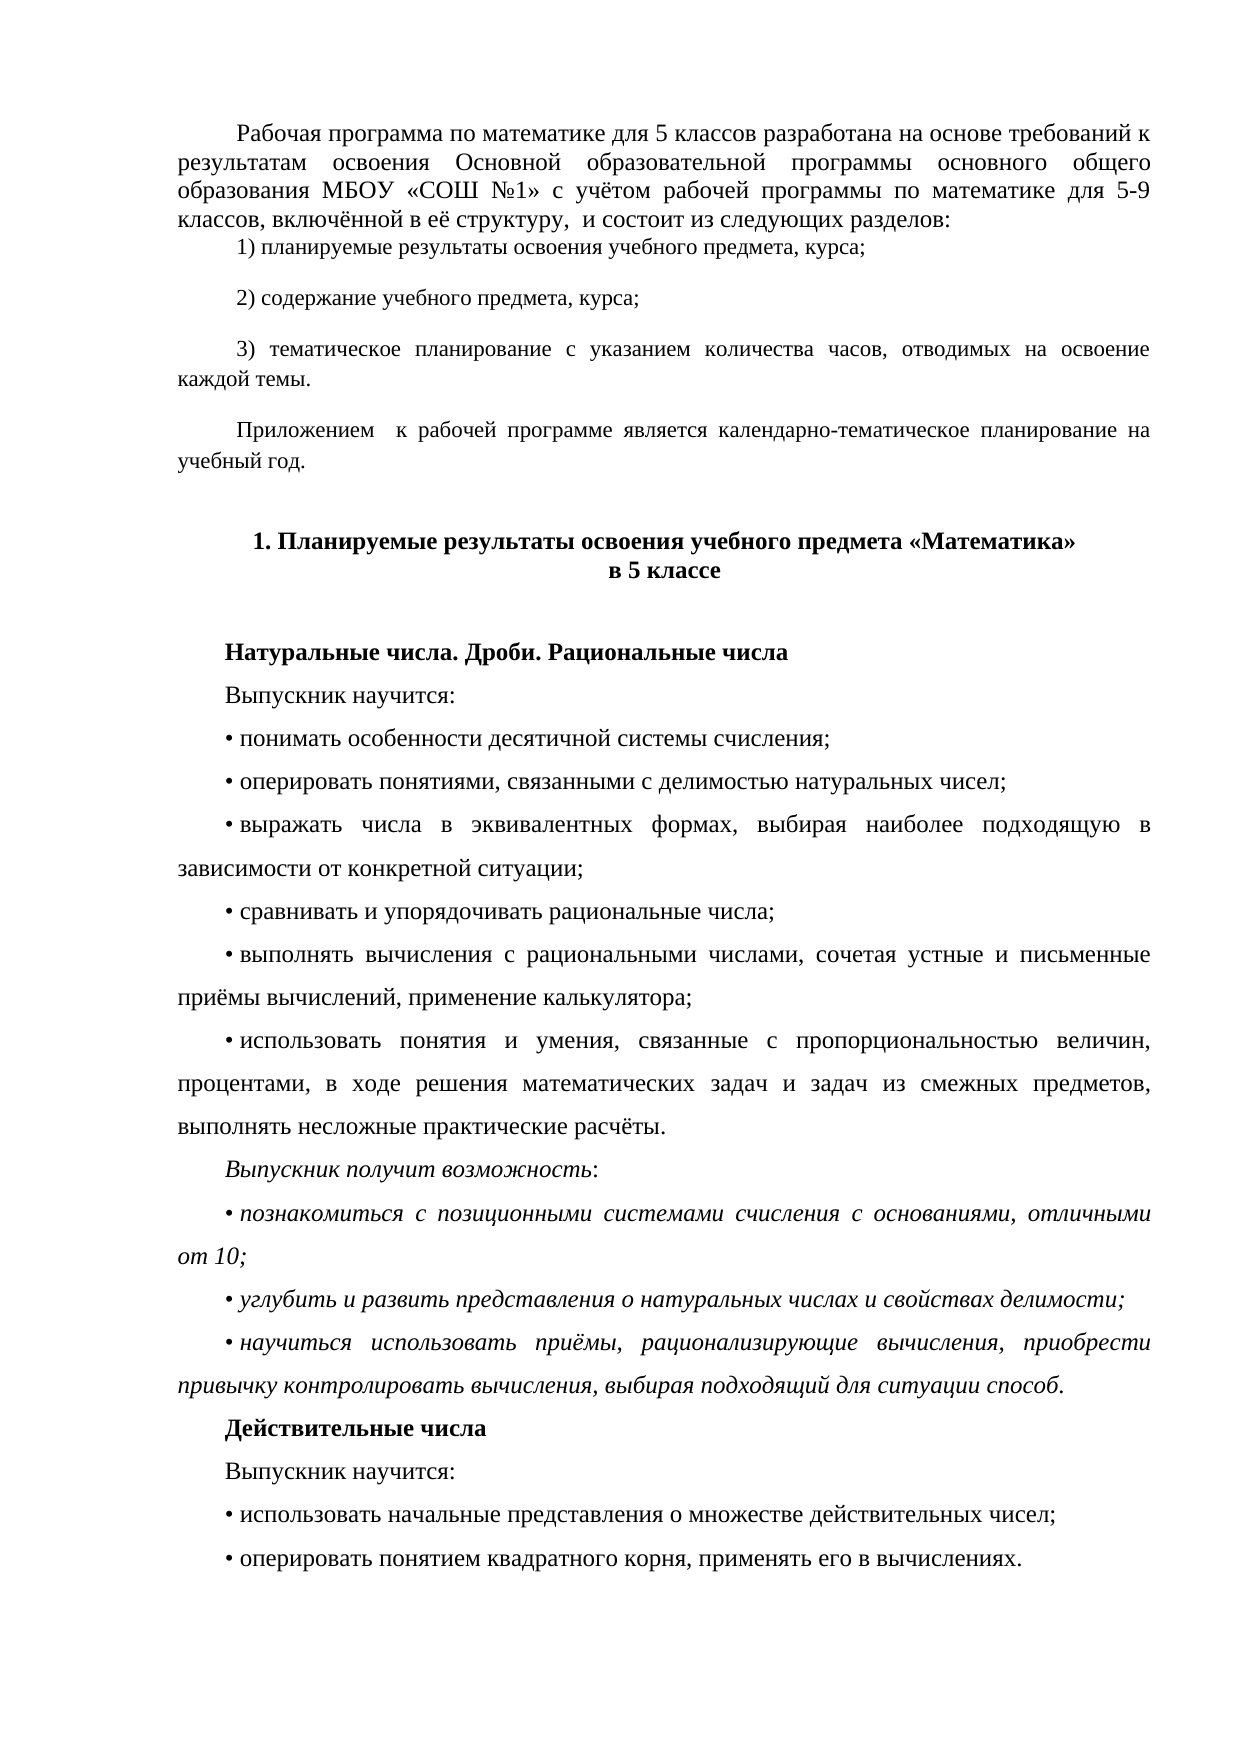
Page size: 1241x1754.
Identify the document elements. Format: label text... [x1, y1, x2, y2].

text Выпускник научится: [177, 680, 1152, 709]
text • научиться использовать приёмы, рационализирующие вычисления, приобрести привычку контролировать вычисления, выбирая подходящий для ситуации способ. [177, 1327, 1152, 1399]
text • использовать понятия и умения, связанные с пропорциональностью величин, процентами, в ходе решения математических задач и задач из смежных предметов, выполнять несложные практические расчёты. [177, 1025, 1152, 1140]
text Выпускник научится: [177, 1456, 1152, 1485]
text Действительные числа [177, 1413, 1152, 1442]
text в 5 классе [177, 555, 1152, 584]
text 1) планируемые результаты освоения учебного предмета, курса; [177, 233, 1152, 259]
text Приложением к рабочей программе является календарно-тематическое планирование на учебный год. [177, 416, 1152, 473]
text Натуральные числа. Дроби. Рациональные числа [177, 637, 1152, 666]
text Рабочая программа по математике для 5 классов разработана на основе требований к результатам освоения Основной образовательной программы основного общего образования МБОУ «СОШ №1» с учётом рабочей программы по математике для 5-9 классов, включённой в её структуру, и состоит из следующих разделов: [177, 118, 1152, 233]
text • углубить и развить представления о натуральных числах и свойствах делимости; [177, 1284, 1152, 1313]
text Выпускник получит возможность: [177, 1154, 1152, 1183]
text 2) содержание учебного предмета, курса; [177, 284, 1152, 311]
text • познакомиться с позиционными системами счисления с основаниями, отличными от 10; [177, 1198, 1152, 1269]
text 1. Планируемые результаты освоения учебного предмета «Математика» [177, 526, 1152, 555]
text • выполнять вычисления с рациональными числами, сочетая устные и письменные приёмы вычислений, применение калькулятора; [177, 939, 1152, 1011]
text • оперировать понятием квадратного корня, применять его в вычислениях. [177, 1543, 1152, 1571]
text • сравнивать и упорядочивать рациональные числа; [177, 896, 1152, 924]
text • оперировать понятиями, связанными с делимостью натуральных чисел; [177, 766, 1152, 795]
text • использовать начальные представления о множестве действительных чисел; [177, 1499, 1152, 1528]
text • выражать числа в эквивалентных формах, выбирая наиболее подходящую в зависимости от конкретной ситуации; [177, 809, 1152, 881]
text 3) тематическое планирование с указанием количества часов, отводимых на освоение каждой темы. [177, 335, 1152, 392]
text • понимать особенности десятичной системы счисления; [177, 723, 1152, 752]
